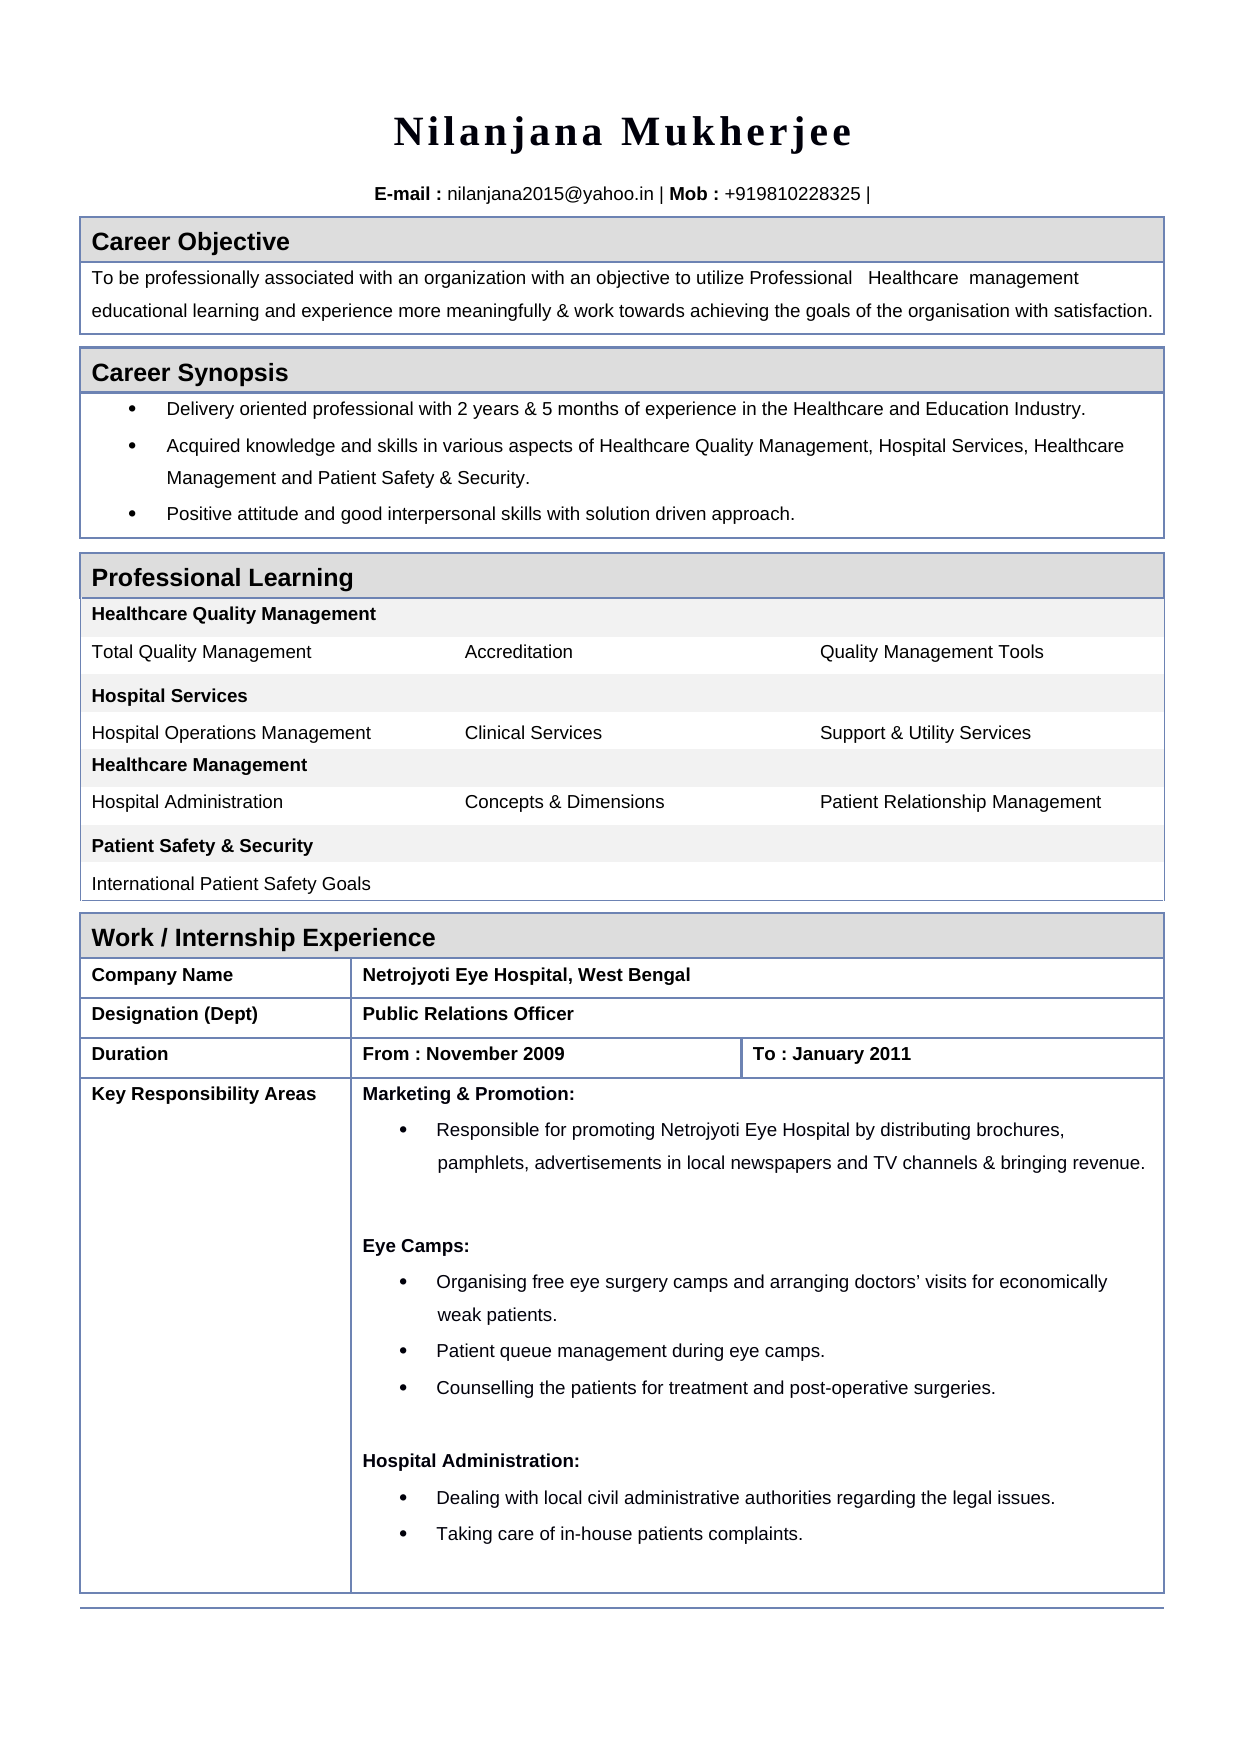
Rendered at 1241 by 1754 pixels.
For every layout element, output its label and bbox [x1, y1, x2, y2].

table_header [64, 102, 1176, 1609]
